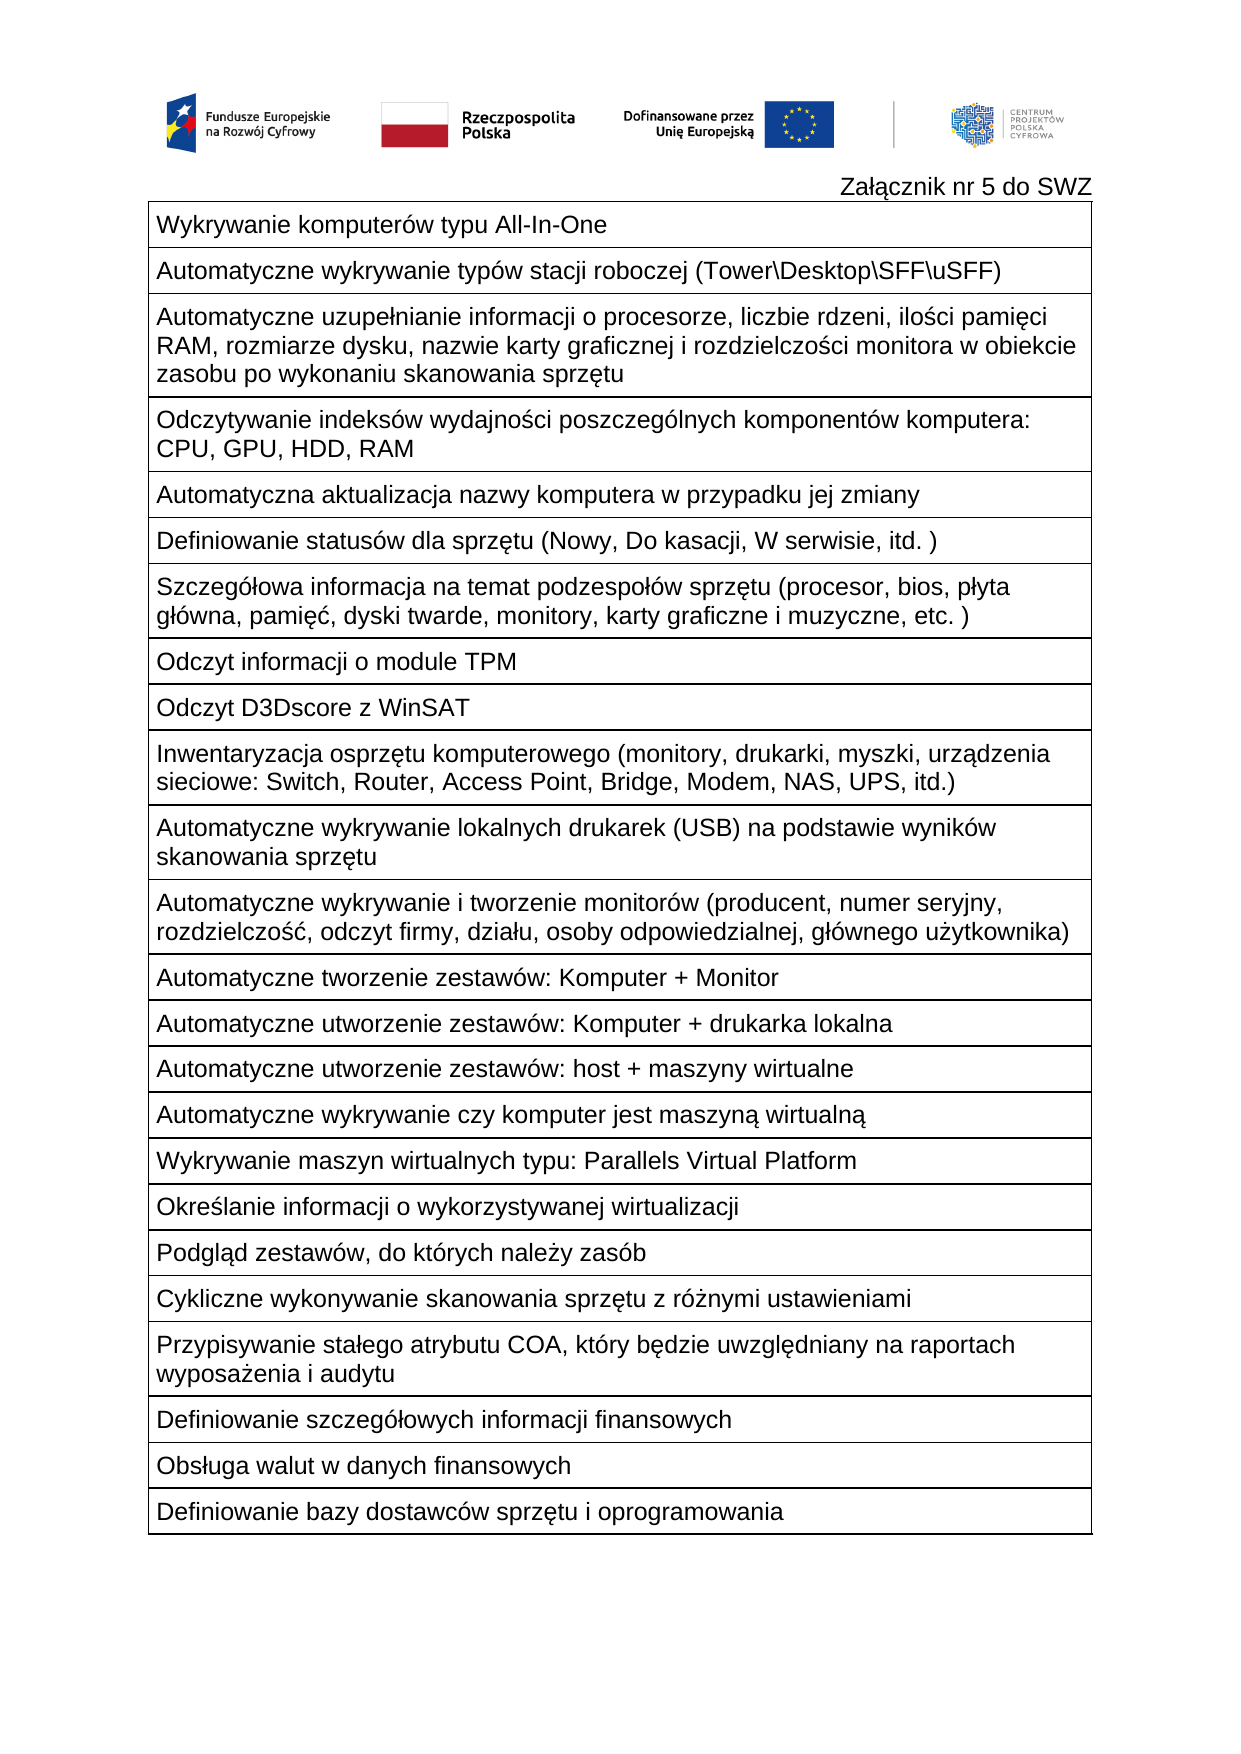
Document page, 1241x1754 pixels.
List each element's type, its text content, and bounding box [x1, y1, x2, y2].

table_cell Automatyczne wykrywanie typów stacji roboczej (Tower\Desktop\SFF\uSFF) [149, 248, 1091, 293]
table_cell Inwentaryzacja osprzętu komputerowego (monitory, drukarki, myszki, urządzenia sieciowe: Switch, Router, Access Point, Bridge, Modem, NAS, UPS, itd.) [149, 731, 1091, 804]
table_cell Automatyczna aktualizacja nazwy komputera w przypadku jej zmiany [149, 472, 1091, 517]
table_cell Podgląd zestawów, do których należy zasób [149, 1231, 1091, 1275]
table_cell Automatyczne utworzenie zestawów: host + maszyny wirtualne [149, 1047, 1091, 1091]
picture [147, 73, 1093, 172]
table_cell Automatyczne wykrywanie i tworzenie monitorów (producent, numer seryjny, rozdzielczość, odczyt firmy, działu, osoby odpowiedzialnej, głównego użytkownika) [149, 880, 1091, 953]
table_cell Obsługa walut w danych finansowych [149, 1443, 1091, 1487]
table_cell Automatyczne uzupełnianie informacji o procesorze, liczbie rdzeni, ilości pamięci RAM, rozmiarze dysku, nazwie karty graficznej i rozdzielczości monitora w obiekcie zasobu po wykonaniu skanowania sprzętu [149, 294, 1091, 396]
table_cell Odczytywanie indeksów wydajności poszczególnych komponentów komputera: CPU, GPU, HDD, RAM [149, 398, 1091, 471]
table_cell Definiowanie statusów dla sprzętu (Nowy, Do kasacji, W serwisie, itd. ) [149, 518, 1091, 563]
table_cell Szczegółowa informacja na temat podzespołów sprzętu (procesor, bios, płyta główna, pamięć, dyski twarde, monitory, karty graficzne i muzyczne, etc. ) [149, 564, 1091, 637]
table_cell Określanie informacji o wykorzystywanej wirtualizacji [149, 1185, 1091, 1229]
table_cell Automatyczne wykrywanie czy komputer jest maszyną wirtualną [149, 1093, 1091, 1137]
table_cell Odczyt informacji o module TPM [149, 639, 1091, 683]
table_cell Cykliczne wykonywanie skanowania sprzętu z różnymi ustawieniami [149, 1276, 1091, 1321]
table_cell Przypisywanie stałego atrybutu COA, który będzie uwzględniany na raportach wyposażenia i audytu [149, 1322, 1091, 1395]
table_cell Definiowanie bazy dostawców sprzętu i oprogramowania [149, 1489, 1091, 1533]
table_cell Definiowanie szczegółowych informacji finansowych [149, 1397, 1091, 1441]
table_cell Automatyczne tworzenie zestawów: Komputer + Monitor [149, 955, 1091, 999]
table_cell Wykrywanie komputerów typu All-In-One [149, 202, 1091, 247]
table_cell Automatyczne utworzenie zestawów: Komputer + drukarka lokalna [149, 1001, 1091, 1045]
table_cell Automatyczne wykrywanie lokalnych drukarek (USB) na podstawie wyników skanowania sprzętu [149, 806, 1091, 878]
table_cell Odczyt D3Dscore z WinSAT [149, 685, 1091, 729]
table_cell Wykrywanie maszyn wirtualnych typu: Parallels Virtual Platform [149, 1139, 1091, 1183]
